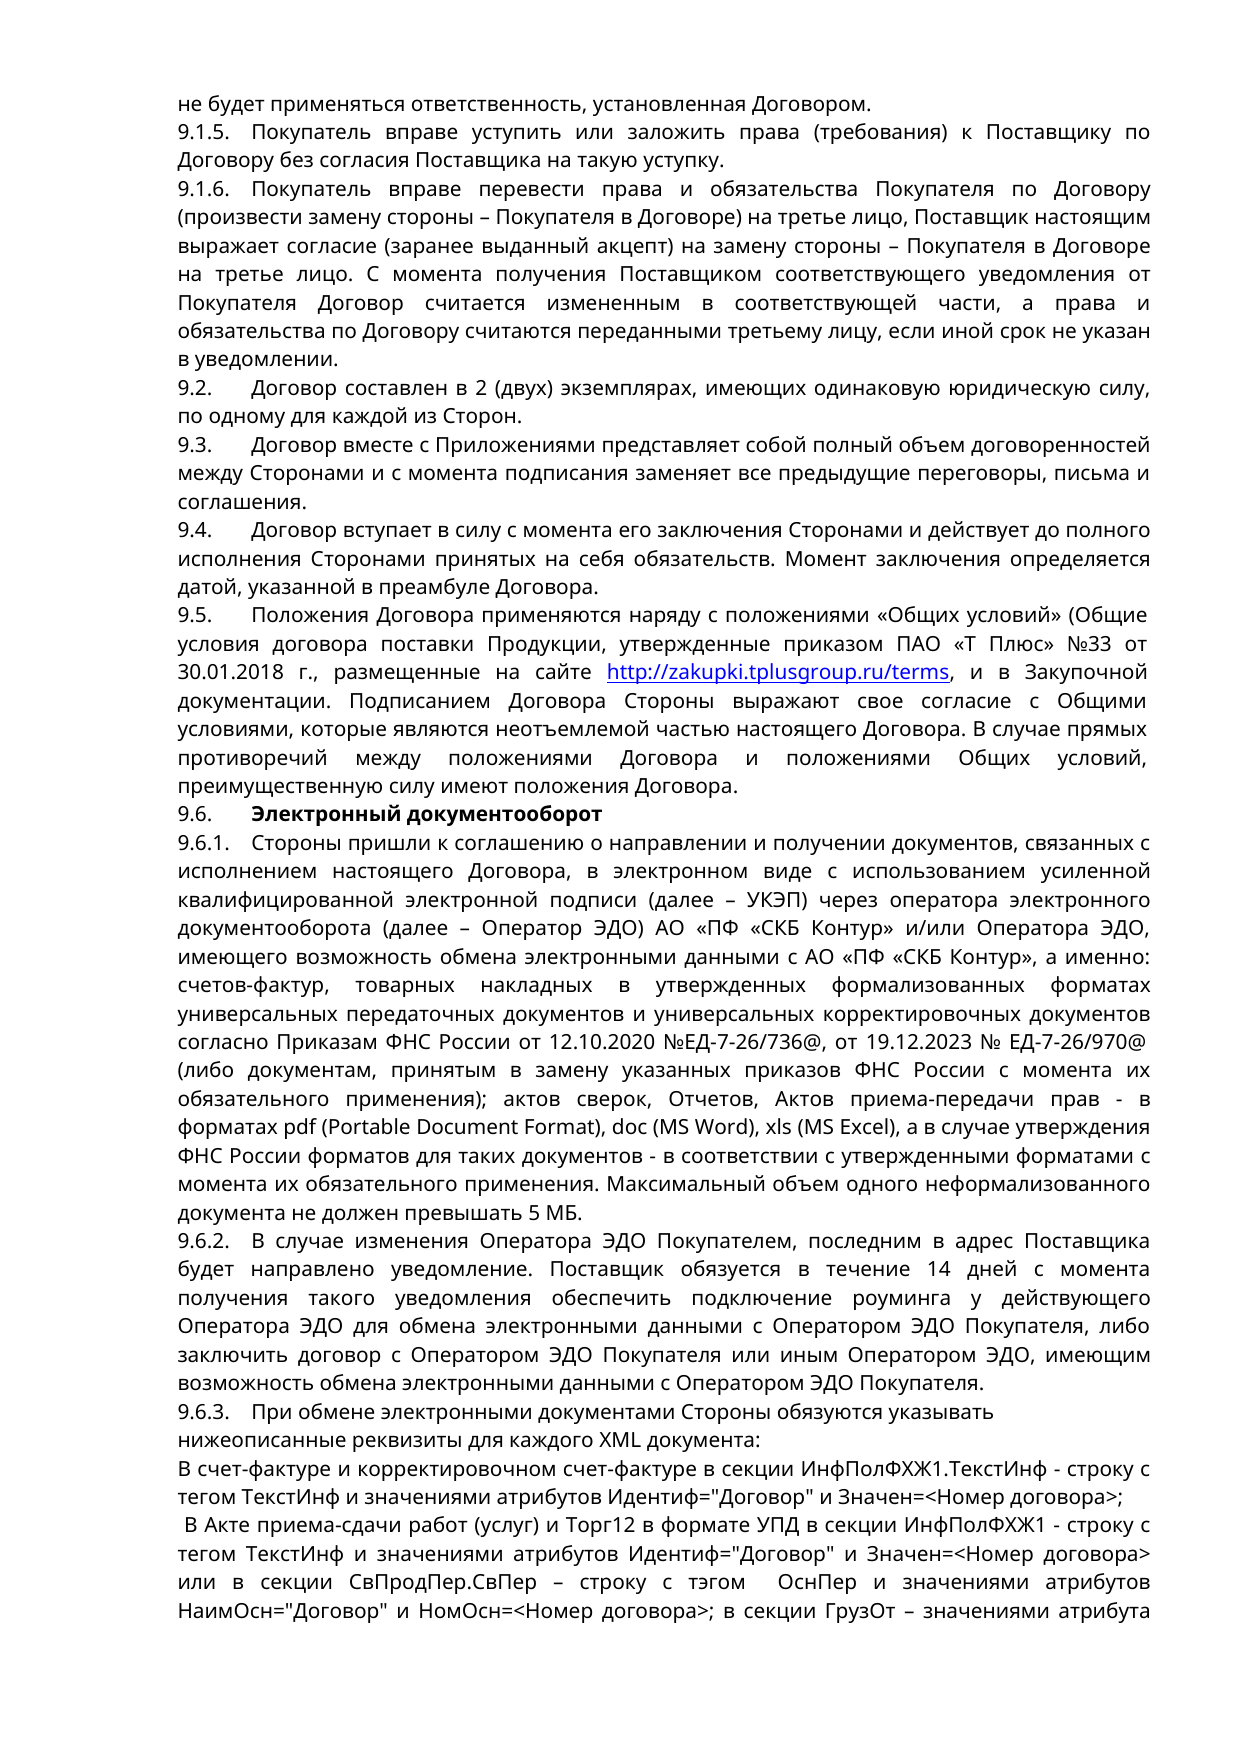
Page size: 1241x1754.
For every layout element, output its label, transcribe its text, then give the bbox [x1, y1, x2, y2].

list Покупатель вправе уступить или заложить права (требования) к Поставщику по Договору без согласия Поставщика на такую уступку. [177, 117, 1152, 174]
list Электронный документооборот [177, 799, 1152, 828]
list Договор вступает в силу с момента его заключения Сторонами и действует до полного исполнения Сторонами принятых на себя обязательств. Момент заключения определяется датой, указанной в преамбуле Договора. [177, 515, 1152, 601]
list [177, 89, 1152, 117]
list Договор вместе с Приложениями представляет собой полный объем договоренностей между Сторонами и с момента подписания заменяет все предыдущие переговоры, письма и соглашения. [177, 430, 1152, 515]
list Стороны пришли к соглашению о направлении и получении документов, связанных с исполнением настоящего Договора, в электронном виде с использованием усиленной квалифицированной электронной подписи (далее – УКЭП) через оператора электронного документооборота (далее – Оператор ЭДО) АО «ПФ «СКБ Контур» и/или Оператора ЭДО, имеющего возможность обмена электронными данными с АО «ПФ «СКБ Контур», а именно: счетов-фактур, товарных накладных в утвержденных формализованных форматах универсальных передаточных документов и универсальных корректировочных документов согласно Приказам ФНС России от 12.10.2020 №ЕД-7-26/736@, от 19.12.2023 № ЕД-7-26/970@ (либо документам, принятым в замену указанных приказов ФНС России с момента их обязательного применения); актов сверок, Отчетов, Актов приема-передачи прав - в форматах pdf (Portable Document Format), doc (MS Word), xls (MS Excel), а в случае утверждения ФНС России форматов для таких документов - в соответствии с утвержденными форматами с момента их обязательного применения. Максимальный объем одного неформализованного документа не должен превышать 5 МБ. [177, 828, 1152, 1226]
list Договор составлен в 2 (двух) экземплярах, имеющих одинаковую юридическую силу, по одному для каждой из Сторон. [177, 373, 1152, 430]
list При обмене электронными документами Стороны обязуются указывать нижеописанные реквизиты для каждого XML документа: [177, 1397, 1152, 1454]
list В случае изменения Оператора ЭДО Покупателем, последним в адрес Поставщика будет направлено уведомление. Поставщик обязуется в течение 14 дней с момента получения такого уведомления обеспечить подключение роуминга у действующего Оператора ЭДО для обмена электронными данными с Оператором ЭДО Покупателя, либо заключить договор с Оператором ЭДО Покупателя или иным Оператором ЭДО, имеющим возможность обмена электронными данными с Оператором ЭДО Покупателя. [177, 1226, 1152, 1397]
list Положения Договора применяются наряду с положениями «Общих условий» (Общие условия договора поставки Продукции, утвержденные приказом ПАО «Т Плюс» №33 от 30.01.2018 г., размещенные на сайте http://zakupki.tplusgroup.ru/terms, и в Закупочной документации. Подписанием Договора Стороны выражают свое согласие с Общими условиями, которые являются неотъемлемой частью настоящего Договора. В случае прямых противоречий между положениями Договора и положениями Общих условий, преимущественную силу имеют положения Договора. [177, 601, 1148, 799]
text В счет-фактуре и корректировочном счет-фактуре в секции ИнфПолФХЖ1.ТекстИнф - строку с тегом ТекстИнф и значениями атрибутов Идентиф="Договор" и Значен=<Номер договора>; [177, 1454, 1152, 1511]
list Покупатель вправе перевести права и обязательства Покупателя по Договору (произвести замену стороны – Покупателя в Договоре) на третье лицо, Поставщик настоящим выражает согласие (заранее выданный акцепт) на замену стороны – Покупателя в Договоре на третье лицо. С момента получения Поставщиком соответствующего уведомления от Покупателя Договор считается измененным в соответствующей части, а права и обязательства по Договору считаются переданными третьему лицу, если иной срок не указан в уведомлении. [177, 174, 1152, 373]
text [177, 1511, 1152, 1624]
